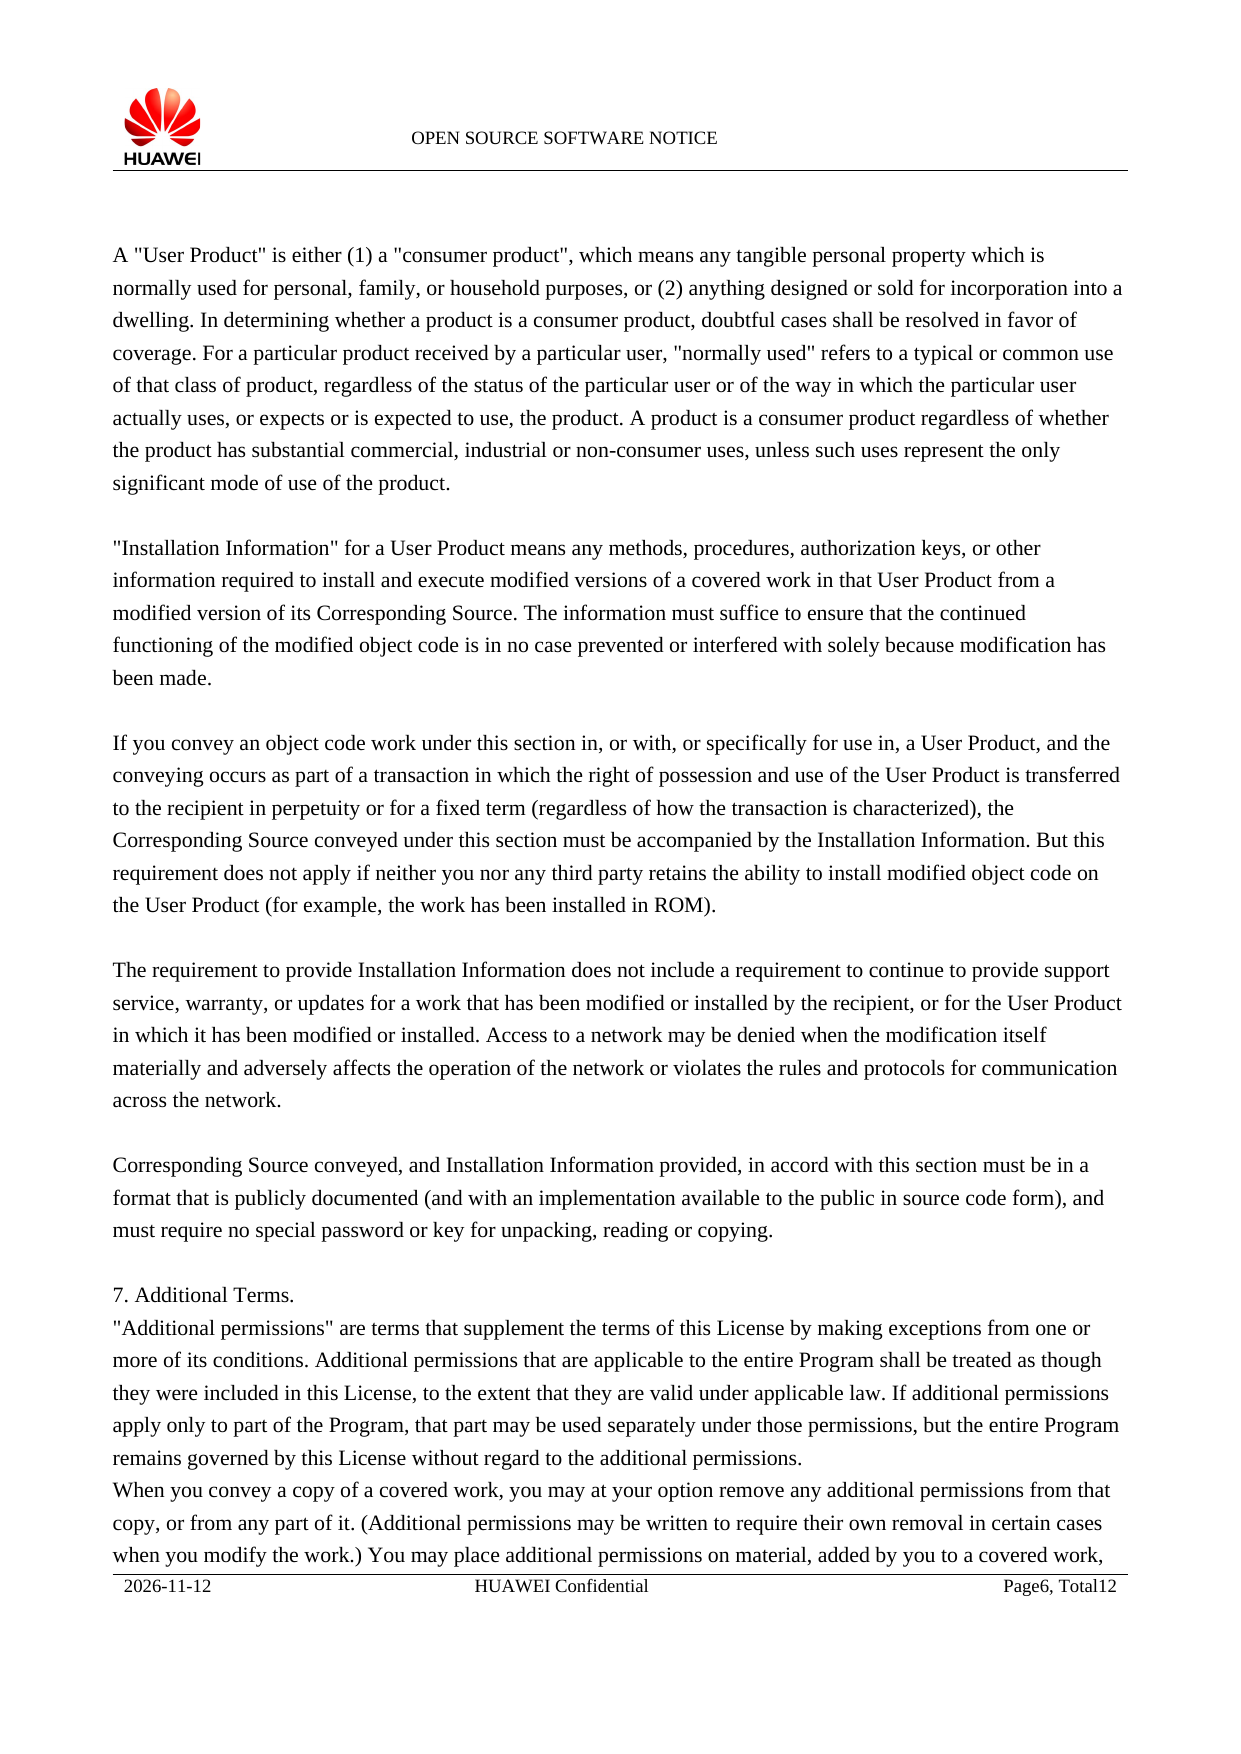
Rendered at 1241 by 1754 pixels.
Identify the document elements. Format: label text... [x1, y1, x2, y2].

picture [124, 88, 201, 165]
